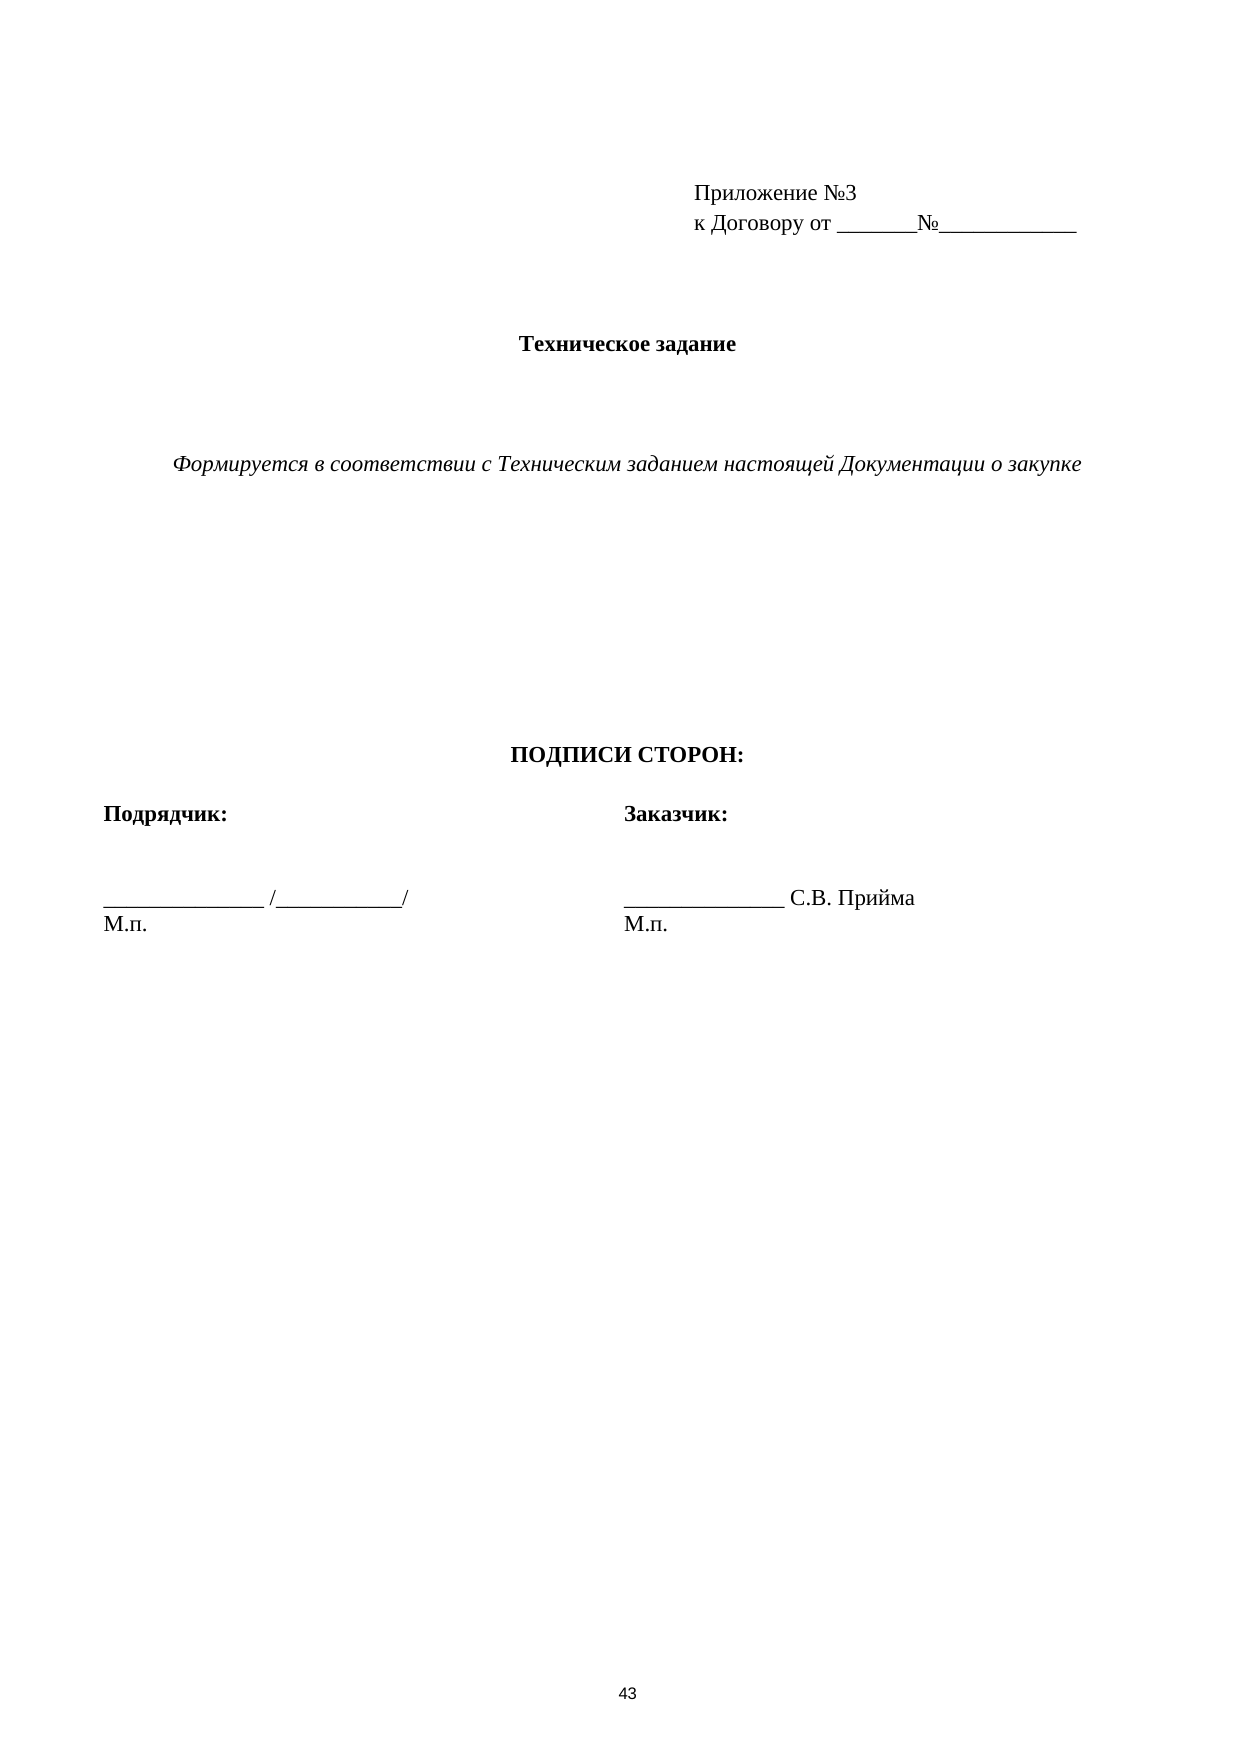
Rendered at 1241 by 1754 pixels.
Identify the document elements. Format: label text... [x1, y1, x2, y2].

text Техническое задание [103, 329, 1152, 356]
text к Договору от _______№____________ [694, 209, 1152, 235]
table_header Подрядчик: ______________ /___________/ М.п. [92, 800, 613, 936]
text Формируется в соответствии с Техническим заданием настоящей Документации о закупке [103, 450, 1152, 477]
text Приложение №3 [694, 178, 1152, 205]
table_header Заказчик: ______________ С.В. Прийма М.п. [613, 800, 1133, 936]
text ПОДПИСИ СТОРОН: [103, 741, 1152, 767]
